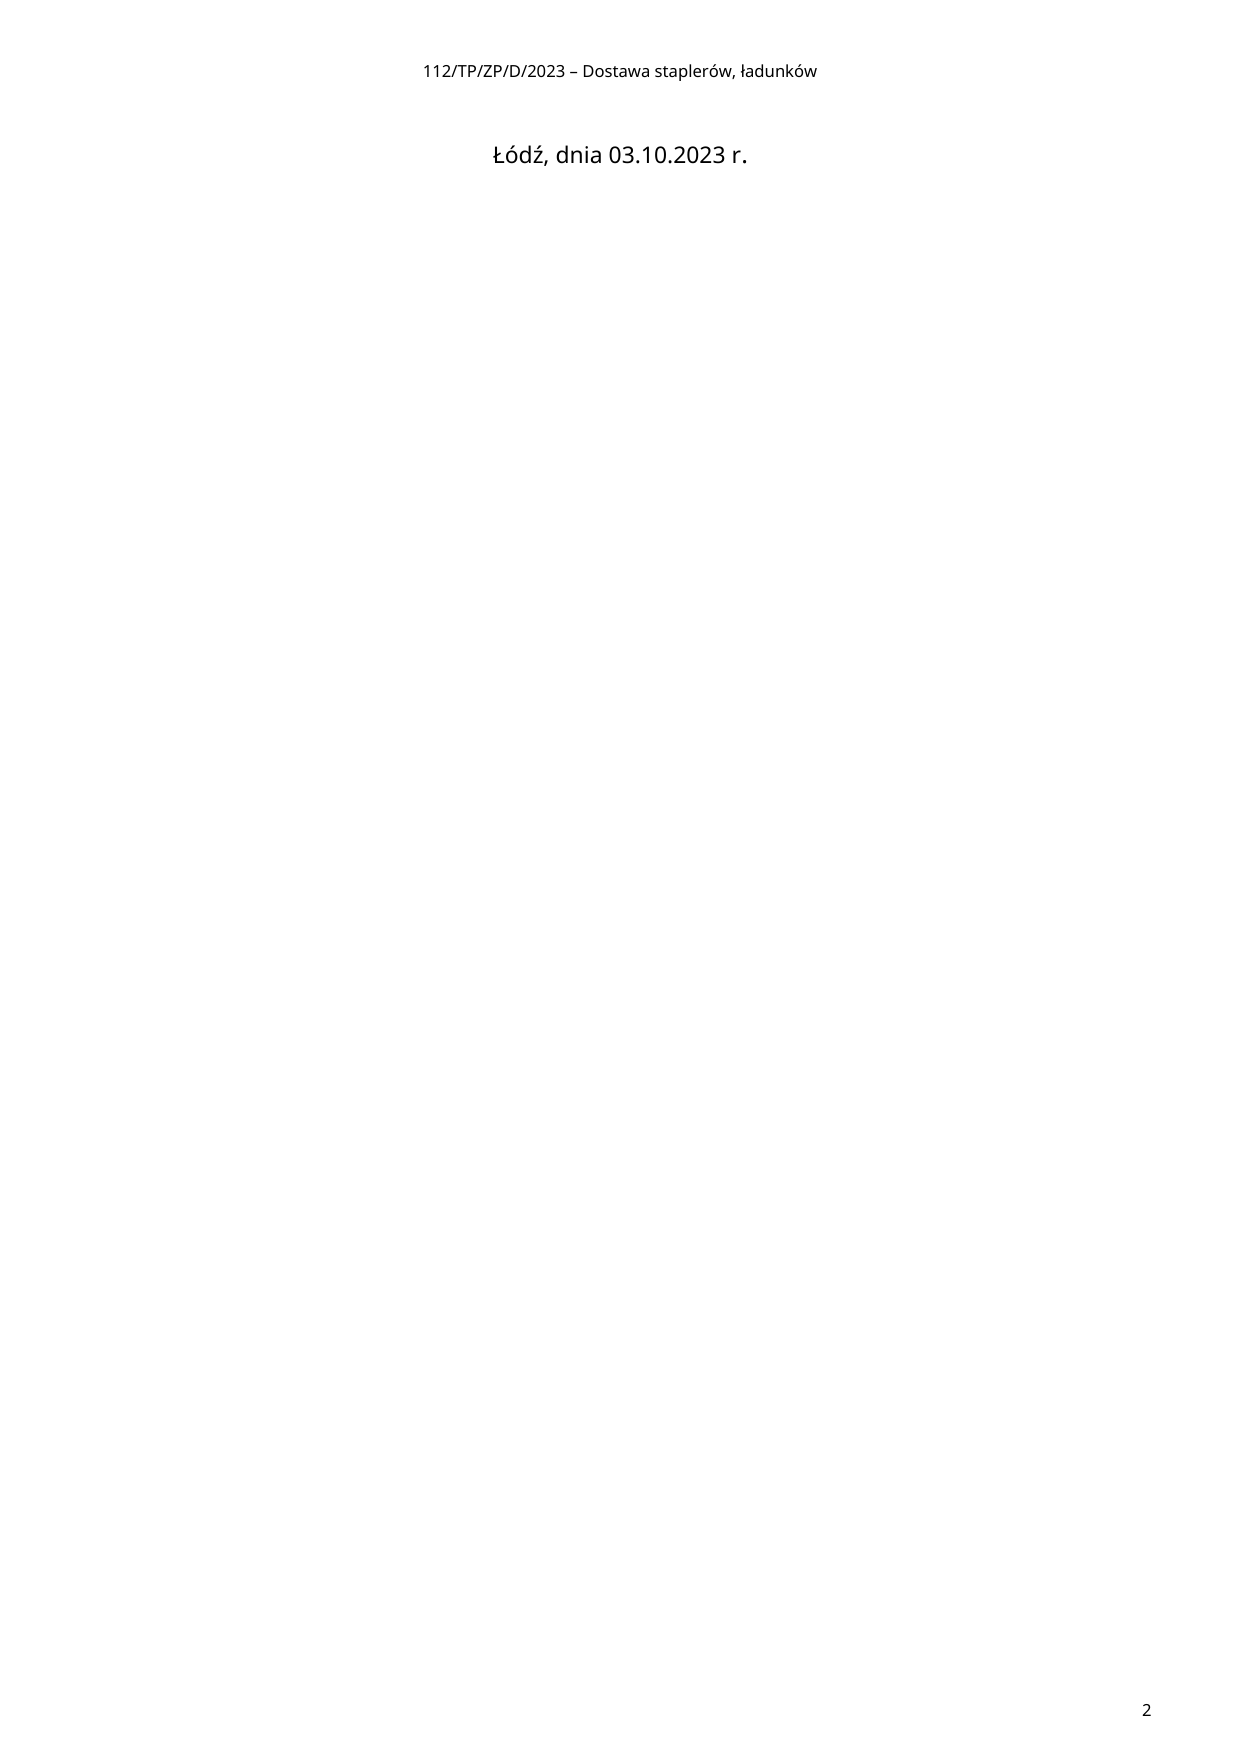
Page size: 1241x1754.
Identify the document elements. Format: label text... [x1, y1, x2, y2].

text Łódź, dnia 03.10.2023 r. [89, 137, 1152, 171]
